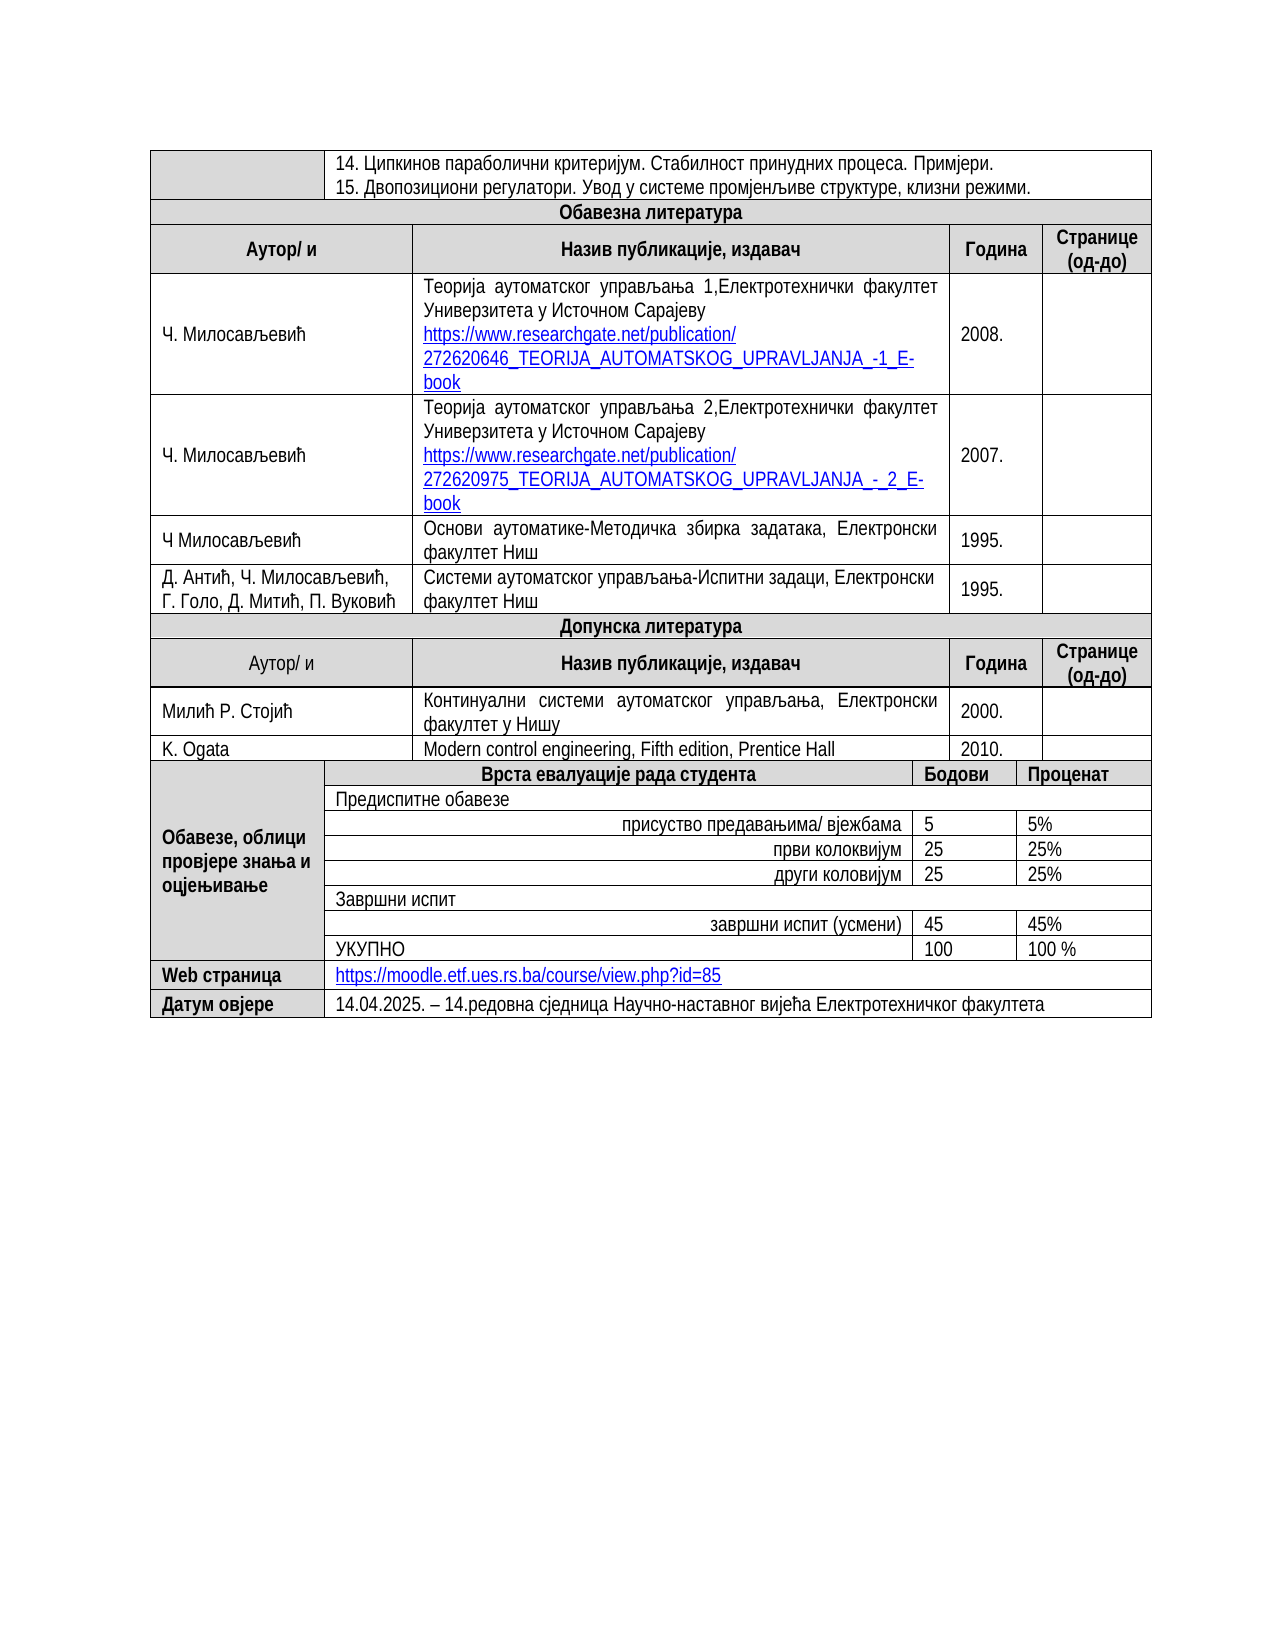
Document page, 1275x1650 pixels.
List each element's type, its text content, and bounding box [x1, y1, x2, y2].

table_cell Милић Р. Стојић [151, 688, 412, 735]
table_cell 2007. [950, 395, 1042, 514]
table_cell Обавезе, облици провјере знања и оцјењивање [151, 761, 324, 960]
table_cell Странице (од-до) [1043, 639, 1151, 686]
table_cell Назив публикације, издавач [413, 225, 949, 273]
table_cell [151, 151, 324, 199]
table_cell Аутор/ и [151, 225, 412, 273]
table_cell Година [950, 225, 1042, 273]
table_cell 25% [1017, 861, 1151, 885]
table_cell 100 % [1017, 936, 1151, 960]
table_cell Завршни испит [325, 886, 1151, 910]
table_cell Системи аутоматског управљања-Испитни задаци, Електронски факултет Ниш [413, 565, 949, 612]
table_cell [1043, 274, 1151, 394]
table_cell [1043, 395, 1151, 514]
table_cell други коловијум [325, 861, 912, 885]
table_cell Аутор/ и [151, 639, 412, 686]
table_cell завршни испит (усмени) [325, 911, 912, 935]
table_cell 2010. [950, 736, 1042, 760]
table_cell Допунска литература [151, 614, 1151, 637]
table_cell 25 [913, 861, 1016, 885]
table_cell Ч. Милосављевић [151, 395, 412, 514]
table_cell 2000. [950, 688, 1042, 735]
table_cell Обавезна литература [151, 200, 1151, 224]
table_cell Основи аутоматике-Методичка збирка задатака, Електронски факултет Ниш [413, 516, 949, 563]
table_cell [325, 151, 1151, 199]
table_cell УКУПНО [325, 936, 912, 960]
table_cell Д. Антић, Ч. Милосављевић, Г. Голо, Д. Митић, П. Вуковић [151, 565, 412, 612]
table_cell Година [950, 639, 1042, 686]
table_cell Странице (од-до) [1043, 225, 1151, 273]
table_cell 25 [913, 836, 1016, 860]
table_cell Ч Милосављевић [151, 516, 412, 563]
table_cell 45% [1017, 911, 1151, 935]
table_cell Теорија аутоматског управљања 2,Електротехнички факултет Универзитета у Источном Сарајеву https://www.researchgate.net/publication/272620975_TEORIJA_AUTOMATSKOG_UPRAVLJANJA_-_2_E-book [413, 395, 949, 514]
table_cell 2008. [950, 274, 1042, 394]
table_cell Modern control engineering, Fifth edition, Prentice Hall [413, 736, 949, 760]
table_cell Континуални системи аутоматског управљања, Електронски факултет у Нишу [413, 688, 949, 735]
table_cell [1043, 736, 1151, 760]
table_cell [1043, 565, 1151, 612]
table_cell 1995. [950, 565, 1042, 612]
table_cell Бодови [913, 761, 1016, 785]
table_cell https://moodle.etf.ues.rs.ba/course/view.php?id=85 [325, 961, 1151, 989]
table_cell 100 [913, 936, 1016, 960]
table_cell Датум овјере [151, 990, 324, 1017]
table_cell Проценат [1017, 761, 1151, 785]
table_cell 14.04.2025. – 14.редовна сједница Научно-наставног вијећа Електротехничког факултета [325, 990, 1151, 1017]
table_cell [1043, 516, 1151, 563]
table_cell Web страница [151, 961, 324, 989]
table_cell 5 [913, 811, 1016, 835]
table_cell 25% [1017, 836, 1151, 860]
table_cell Предиспитне обавезе [325, 786, 1151, 810]
table_cell присуство предавањима/ вјежбама [325, 811, 912, 835]
table_cell 1995. [950, 516, 1042, 563]
table_cell Назив публикације, издавач [413, 639, 949, 686]
table_cell Теорија аутоматског управљања 1,Електротехнички факултет Универзитета у Источном Сарајеву https://www.researchgate.net/publication/272620646_TEORIJA_AUTOMATSKOG_UPRAVLJANJA_-1_E-book [413, 274, 949, 394]
table_cell 5% [1017, 811, 1151, 835]
table_cell Ч. Милосављевић [151, 274, 412, 394]
table_cell K. Ogata [151, 736, 412, 760]
table_cell [1043, 688, 1151, 735]
table_cell Врста евалуације рада студента [325, 761, 912, 785]
table_cell 45 [913, 911, 1016, 935]
table_cell први колоквијум [325, 836, 912, 860]
